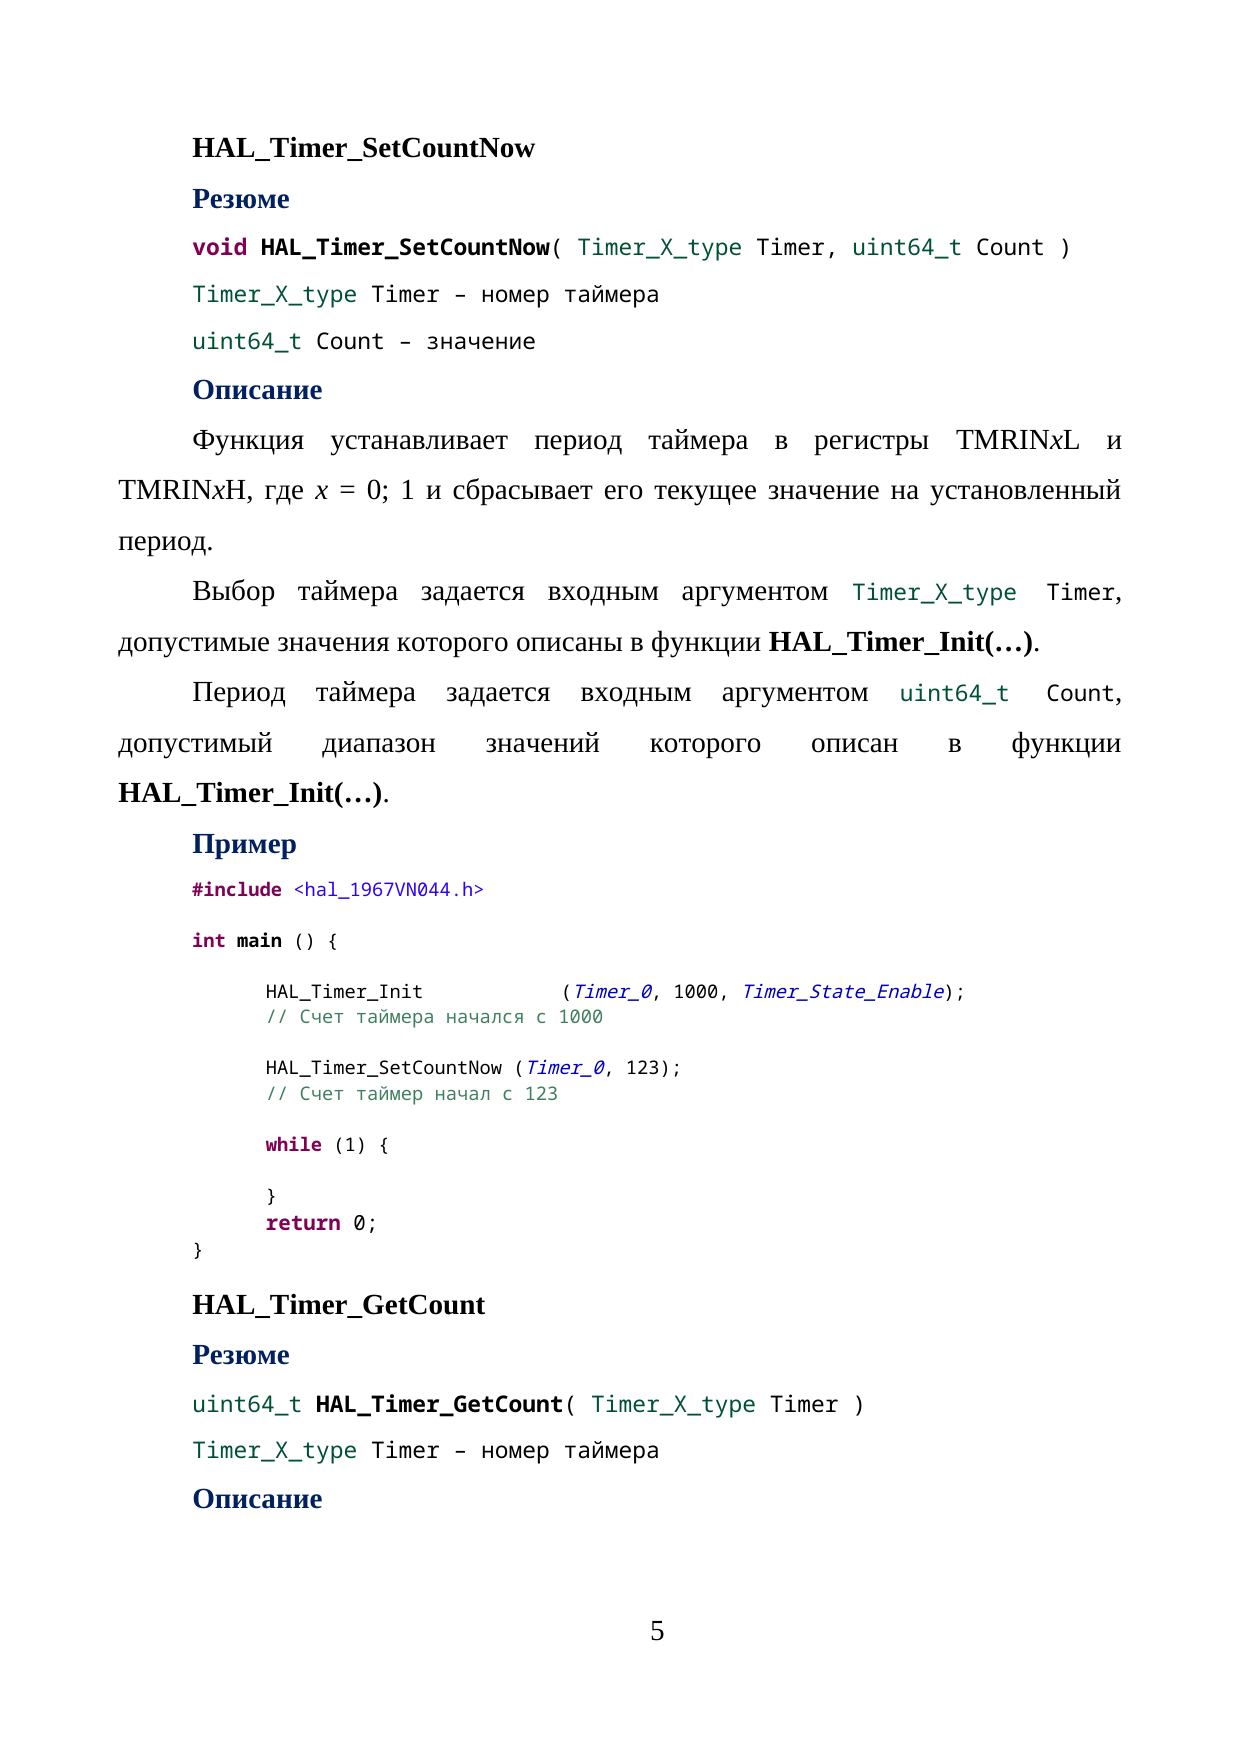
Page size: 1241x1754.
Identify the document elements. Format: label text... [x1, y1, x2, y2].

text Выбор таймера задается входным аргументом Timer_X_type Timer, допустимые значения которого описаны в функции HAL_Timer_Init(…). [118, 573, 1122, 657]
text uint64_t Count – значение [118, 325, 1122, 356]
subtitle HAL_Timer_GetCount [118, 1287, 1122, 1321]
text Timer_X_type Timer – номер таймера [118, 278, 1122, 309]
text // Счет таймера начался с 1000 [192, 1004, 1122, 1029]
text Пример [118, 826, 1122, 859]
text Описание [118, 372, 1122, 405]
text } [118, 1236, 1122, 1262]
text while (1) { [192, 1131, 1122, 1157]
text Описание [118, 1481, 1122, 1515]
text void HAL_Timer_SetCountNow( Timer_X_type Timer, uint64_t Count ) [118, 231, 1122, 262]
text Функция устанавливает период таймера в регистры TMRINxL и TMRINxH, где x = 0; 1 и сбрасывает его текущее значение на установленный период. [118, 422, 1122, 556]
text Резюме [118, 1337, 1122, 1371]
text #include <hal_1967VN044.h> [192, 876, 1122, 902]
text Timer_X_type Timer – номер таймера [118, 1434, 1122, 1466]
text return 0; [192, 1208, 1122, 1236]
text // Счет таймер начал с 123 [192, 1080, 1122, 1106]
text int main () { [192, 927, 1122, 953]
text Период таймера задается входным аргументом uint64_t Count, допустимый диапазон значений которого описан в функции HAL_Timer_Init(…). [118, 674, 1122, 809]
subtitle HAL_Timer_SetCountNow [118, 131, 1122, 164]
text HAL_Timer_SetCountNow (Timer_0, 123); [192, 1055, 1122, 1080]
text } [192, 1182, 1122, 1208]
text uint64_t HAL_Timer_GetCount( Timer_X_type Timer ) [118, 1388, 1122, 1419]
text Резюме [118, 181, 1122, 214]
text HAL_Timer_Init (Timer_0, 1000, Timer_State_Enable); [192, 978, 1122, 1004]
